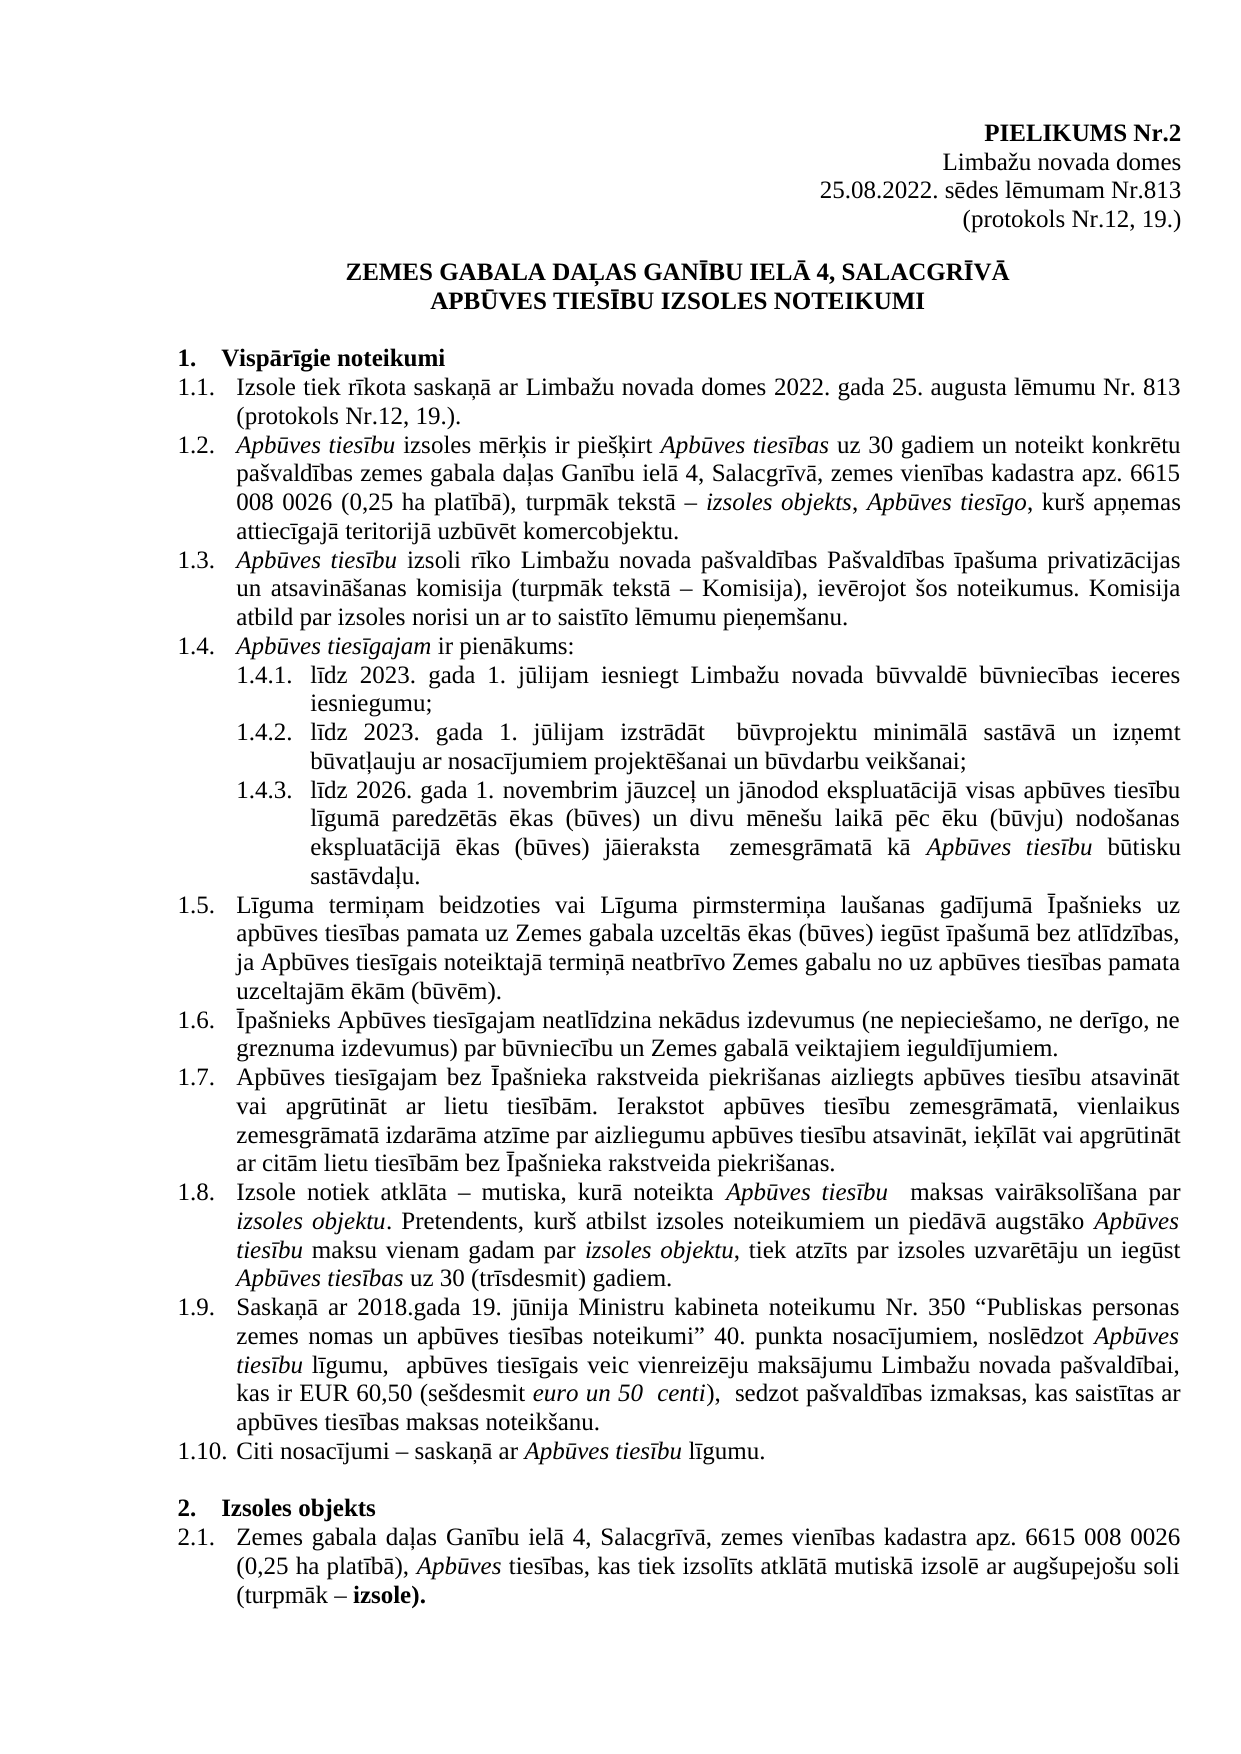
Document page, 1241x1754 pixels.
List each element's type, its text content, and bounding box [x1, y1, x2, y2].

list Īpašnieks Apbūves tiesīgajam neatlīdzina nekādus izdevumus (ne nepieciešamo, ne derīgo, ne greznuma izdevumus) par būvniecību un Zemes gabalā veiktajiem ieguldījumiem. [177, 1005, 1181, 1062]
list Vispārīgie noteikumi [177, 343, 1181, 372]
list līdz 2023. gada 1. jūlijam izstrādāt būvprojektu minimālā sastāvā un izņemt būvatļauju ar nosacījumiem projektēšanai un būvdarbu veikšanai; [236, 717, 1181, 775]
list Izsoles objekts [177, 1493, 1181, 1522]
list Izsole tiek rīkota saskaņā ar Limbažu novada domes 2022. gada 25. augusta lēmumu Nr. 813 (protokols Nr.12, 19.). [177, 372, 1181, 430]
list Apbūves tiesīgajam ir pienākums: [177, 631, 1181, 660]
list Apbūves tiesību izsoli rīko Limbažu novada pašvaldības Pašvaldības īpašuma privatizācijas un atsavināšanas komisija (turpmāk tekstā – Komisija), ievērojot šos noteikumus. Komisija atbild par izsoles norisi un ar to saistīto lēmumu pieņemšanu. [177, 545, 1181, 631]
list Saskaņā ar 2018.gada 19. jūnija Ministru kabineta noteikumu Nr. 350 “Publiskas personas zemes nomas un apbūves tiesības noteikumi” 40. punkta nosacījumiem, noslēdzot Apbūves tiesību līgumu, apbūves tiesīgais veic vienreizēju maksājumu Limbažu novada pašvaldībai, kas ir EUR 60,50 (sešdesmit euro un 50 centi), sedzot pašvaldības izmaksas, kas saistītas ar apbūves tiesības maksas noteikšanu. [177, 1292, 1181, 1436]
text (protokols Nr.12, 19.) [177, 204, 1181, 233]
list Līguma termiņam beidzoties vai Līguma pirmstermiņa laušanas gadījumā Īpašnieks uz apbūves tiesības pamata uz Zemes gabala uzceltās ēkas (būves) iegūst īpašumā bez atlīdzības, ja Apbūves tiesīgais noteiktajā termiņā neatbrīvo Zemes gabalu no uz apbūves tiesības pamata uzceltajām ēkām (būvēm). [177, 890, 1181, 1005]
list Apbūves tiesīgajam bez Īpašnieka rakstveida piekrišanas aizliegts apbūves tiesību atsavināt vai apgrūtināt ar lietu tiesībām. Ierakstot apbūves tiesību zemesgrāmatā, vienlaikus zemesgrāmatā izdarāma atzīme par aizliegumu apbūves tiesību atsavināt, ieķīlāt vai apgrūtināt ar citām lietu tiesībām bez Īpašnieka rakstveida piekrišanas. [177, 1062, 1181, 1177]
text 25.08.2022. sēdes lēmumam Nr.813 [177, 176, 1181, 204]
text Limbažu novada domes [177, 147, 1181, 176]
text PIELIKUMS Nr.2 [177, 118, 1181, 147]
list līdz 2023. gada 1. jūlijam iesniegt Limbažu novada būvvaldē būvniecības ieceres iesniegumu; [236, 660, 1181, 717]
text ZEMES GABALA DAĻAS GANĪBU IELĀ 4, SALACGRĪVĀ [177, 257, 1178, 286]
list līdz 2026. gada 1. novembrim jāuzceļ un jānodod ekspluatācijā visas apbūves tiesību līgumā paredzētās ēkas (būves) un divu mēnešu laikā pēc ēku (būvju) nodošanas ekspluatācijā ēkas (būves) jāieraksta zemesgrāmatā kā Apbūves tiesību būtisku sastāvdaļu. [236, 775, 1181, 890]
list Izsole notiek atklāta – mutiska, kurā noteikta Apbūves tiesību maksas vairāksolīšana par izsoles objektu. Pretendents, kurš atbilst izsoles noteikumiem un piedāvā augstāko Apbūves tiesību maksu vienam gadam par izsoles objektu, tiek atzīts par izsoles uzvarētāju un iegūst Apbūves tiesības uz 30 (trīsdesmit) gadiem. [177, 1177, 1181, 1292]
list Citi nosacījumi – saskaņā ar Apbūves tiesību līgumu. [177, 1436, 1181, 1465]
list Zemes gabala daļas Ganību ielā 4, Salacgrīvā, zemes vienības kadastra apz. 6615 008 0026 (0,25 ha platībā), Apbūves tiesības, kas tiek izsolīts atklātā mutiskā izsolē ar augšupejošu soli (turpmāk – izsole). [177, 1522, 1181, 1608]
text APBŪVES tiesību izsoles noTEIKUMI [177, 286, 1178, 315]
list Apbūves tiesību izsoles mērķis ir piešķirt Apbūves tiesības uz 30 gadiem un noteikt konkrētu pašvaldības zemes gabala daļas Ganību ielā 4, Salacgrīvā, zemes vienības kadastra apz. 6615 008 0026 (0,25 ha platībā), turpmāk tekstā – izsoles objekts, Apbūves tiesīgo, kurš apņemas attiecīgajā teritorijā uzbūvēt komercobjektu. [177, 430, 1181, 545]
